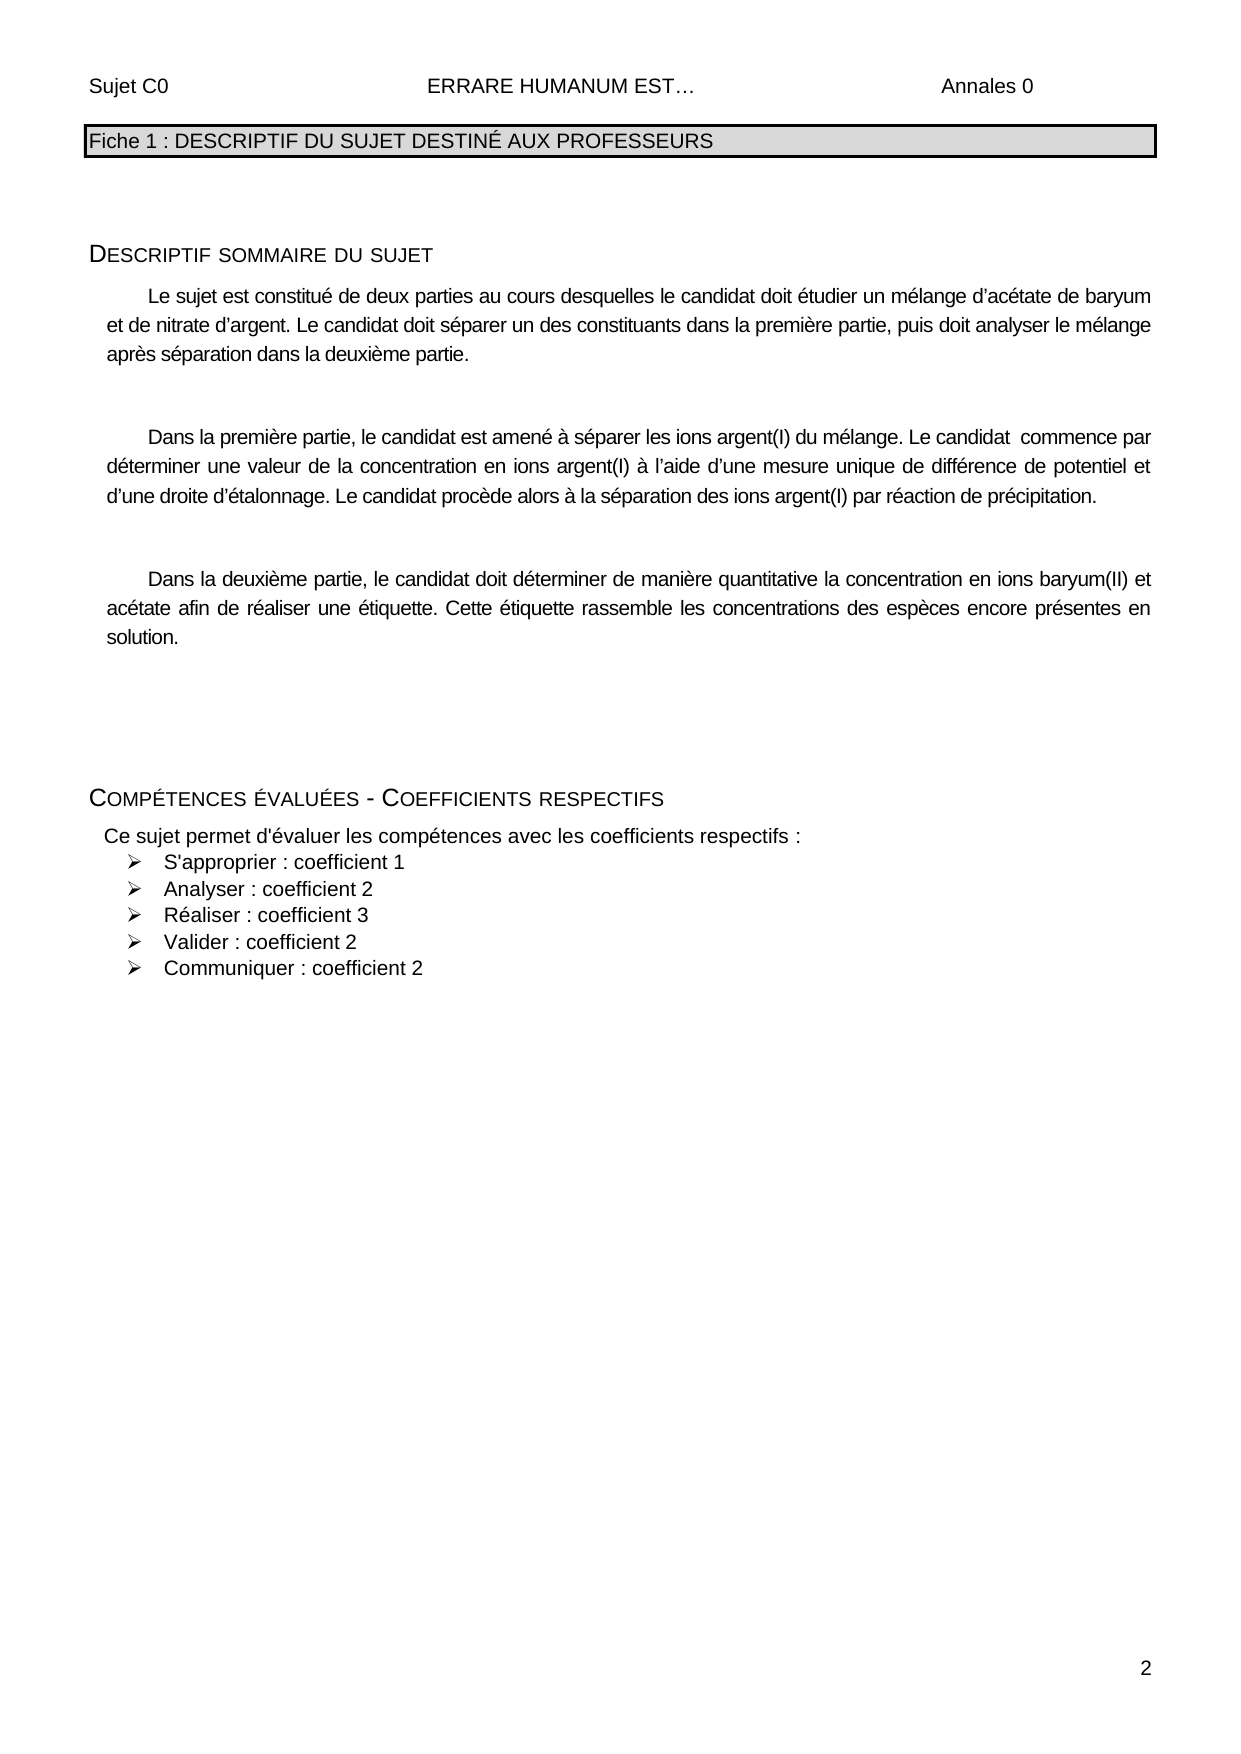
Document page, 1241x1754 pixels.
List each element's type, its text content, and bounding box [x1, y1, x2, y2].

list Analyser : coefficient 2 [126, 877, 1152, 901]
text Compétences évaluées - Coefficients respectifs [89, 782, 1152, 811]
text Dans la deuxième partie, le candidat doit déterminer de manière quantitative la concentration en ions baryum(II) et acétate afin de réaliser une étiquette. Cette étiquette rassemble les concentrations des espèces encore présentes en solution. [106, 563, 1152, 651]
text Le sujet est constitué de deux parties au cours desquelles le candidat doit étudier un mélange d’acétate de baryum et de nitrate d’argent. Le candidat doit séparer un des constituants dans la première partie, puis doit analyser le mélange après séparation dans la deuxième partie. [106, 280, 1152, 367]
text Descriptif sommaire du sujet [89, 238, 1152, 267]
list Valider : coefficient 2 [126, 929, 1152, 953]
list S'approprier : coefficient 1 [126, 850, 1152, 874]
text Ce sujet permet d'évaluer les compétences avec les coefficients respectifs : [103, 824, 1152, 848]
text Dans la première partie, le candidat est amené à séparer les ions argent(I) du mélange. Le candidat commence par déterminer une valeur de la concentration en ions argent(I) à l’aide d’une mesure unique de différence de potentiel et d’une droite d’étalonnage. Le candidat procède alors à la séparation des ions argent(I) par réaction de précipitation. [106, 421, 1152, 509]
subtitle Fiche 1 : DESCRIPTIF DU SUJET DESTINÉ AUX PROFESSEURS [87, 127, 1154, 155]
list Réaliser : coefficient 3 [126, 903, 1152, 927]
list Communiquer : coefficient 2 [126, 956, 1152, 980]
